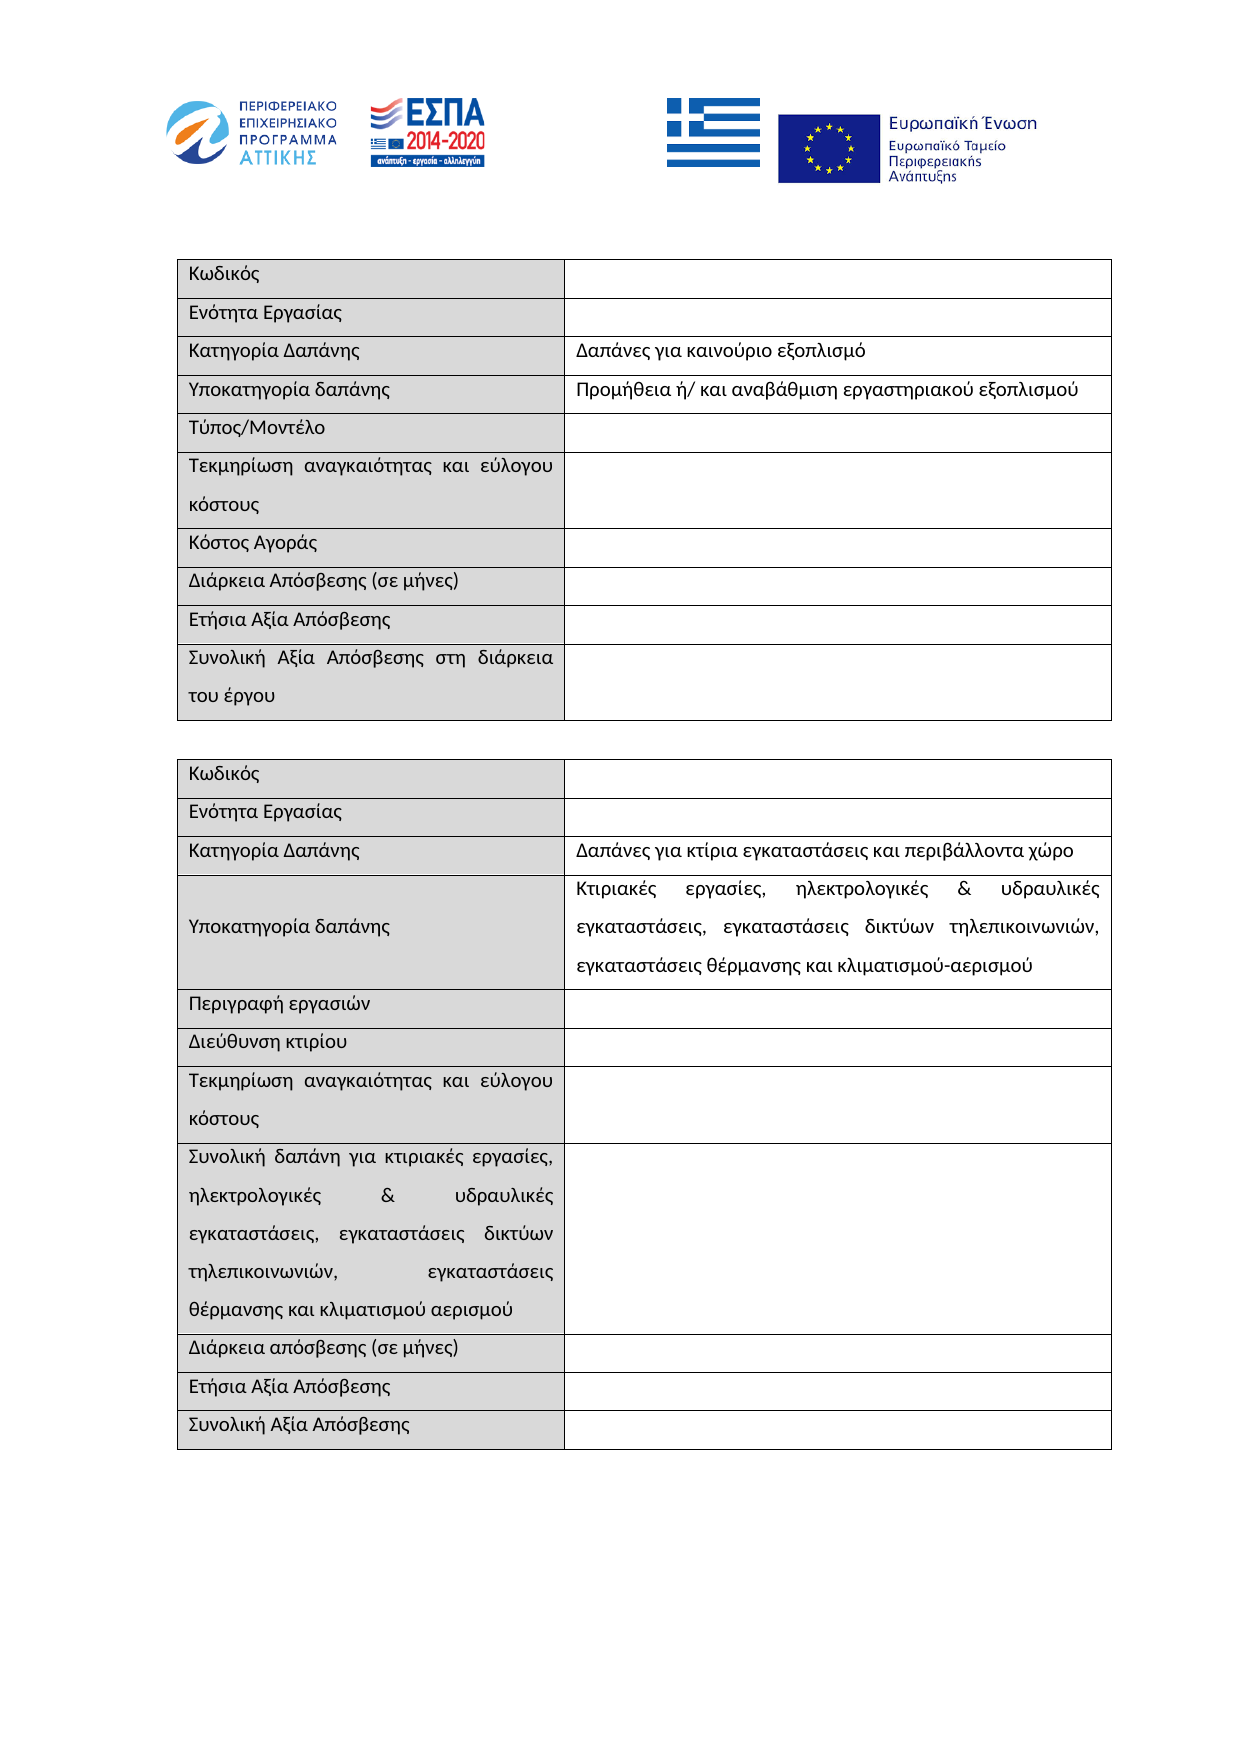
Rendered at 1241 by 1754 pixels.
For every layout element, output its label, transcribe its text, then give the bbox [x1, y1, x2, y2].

table_cell Προμήθεια ή/ και αναβάθμιση εργαστηριακού εξοπλισμού [565, 376, 1111, 413]
table_cell Διάρκεια απόσβεσης (σε μήνες) [178, 1335, 564, 1372]
table_cell [565, 1411, 1111, 1449]
table_cell Ενότητα Εργασίας [178, 799, 564, 836]
table_cell Υποκατηγορία δαπάνης [178, 876, 564, 989]
table_header [565, 260, 1111, 298]
table_cell Διεύθυνση κτιρίου [178, 1029, 564, 1066]
table_cell [565, 453, 1111, 528]
table_cell Τεκμηρίωση αναγκαιότητας και εύλογου κόστους [178, 453, 564, 528]
table_cell Κατηγορία Δαπάνης [178, 337, 564, 375]
table_cell Δαπάνες για κτίρια εγκαταστάσεις και περιβάλλοντα χώρο [565, 837, 1111, 874]
table_cell Κόστος Αγοράς [178, 529, 564, 567]
table_cell [565, 606, 1111, 643]
table_cell [565, 414, 1111, 452]
table_cell [565, 568, 1111, 605]
table_cell Συνολική Αξία Απόσβεσης στη διάρκεια του έργου [178, 645, 564, 720]
table_cell [565, 645, 1111, 720]
table_cell Υποκατηγορία δαπάνης [178, 376, 564, 413]
table_cell Κατηγορία Δαπάνης [178, 837, 564, 874]
table_cell [565, 799, 1111, 836]
table_cell [565, 1335, 1111, 1372]
table_cell Διάρκεια Απόσβεσης (σε μήνες) [178, 568, 564, 605]
table_cell Τύπος/Μοντέλο [178, 414, 564, 452]
table_cell Συνολική Αξία Απόσβεσης [178, 1411, 564, 1449]
table_header Κωδικός [178, 260, 564, 298]
table_cell Τεκμηρίωση αναγκαιότητας και εύλογου κόστους [178, 1067, 564, 1143]
picture [165, 100, 337, 166]
picture [667, 73, 1061, 223]
table_cell Κτιριακές εργασίες, ηλεκτρολογικές & υδραυλικές εγκαταστάσεις, εγκαταστάσεις δικτύων τηλεπικοινωνιών, εγκαταστάσεις θέρμανσης και κλιματισμού-αερισμού [565, 876, 1111, 989]
table_cell Ενότητα Εργασίας [178, 299, 564, 336]
table_cell Ετήσια Αξία Απόσβεσης [178, 1373, 564, 1410]
table_header Κωδικός [178, 760, 564, 798]
table_cell Περιγραφή εργασιών [178, 990, 564, 1028]
table_cell [565, 1373, 1111, 1410]
table_cell Ετήσια Αξία Απόσβεσης [178, 606, 564, 643]
picture [370, 98, 485, 167]
table_cell Δαπάνες για καινούριο εξοπλισμό [565, 337, 1111, 375]
table_cell Συνολική δαπάνη για κτιριακές εργασίες, ηλεκτρολογικές & υδραυλικές εγκαταστάσεις, εγκαταστάσεις δικτύων τηλεπικοινωνιών, εγκαταστάσεις θέρμανσης και κλιματισμού αερισμού [178, 1144, 564, 1333]
table_cell [565, 990, 1111, 1028]
table_cell [565, 1144, 1111, 1333]
table_cell [565, 1067, 1111, 1143]
table_cell [565, 1029, 1111, 1066]
table_cell [565, 299, 1111, 336]
table_header [565, 760, 1111, 798]
table_cell [565, 529, 1111, 567]
